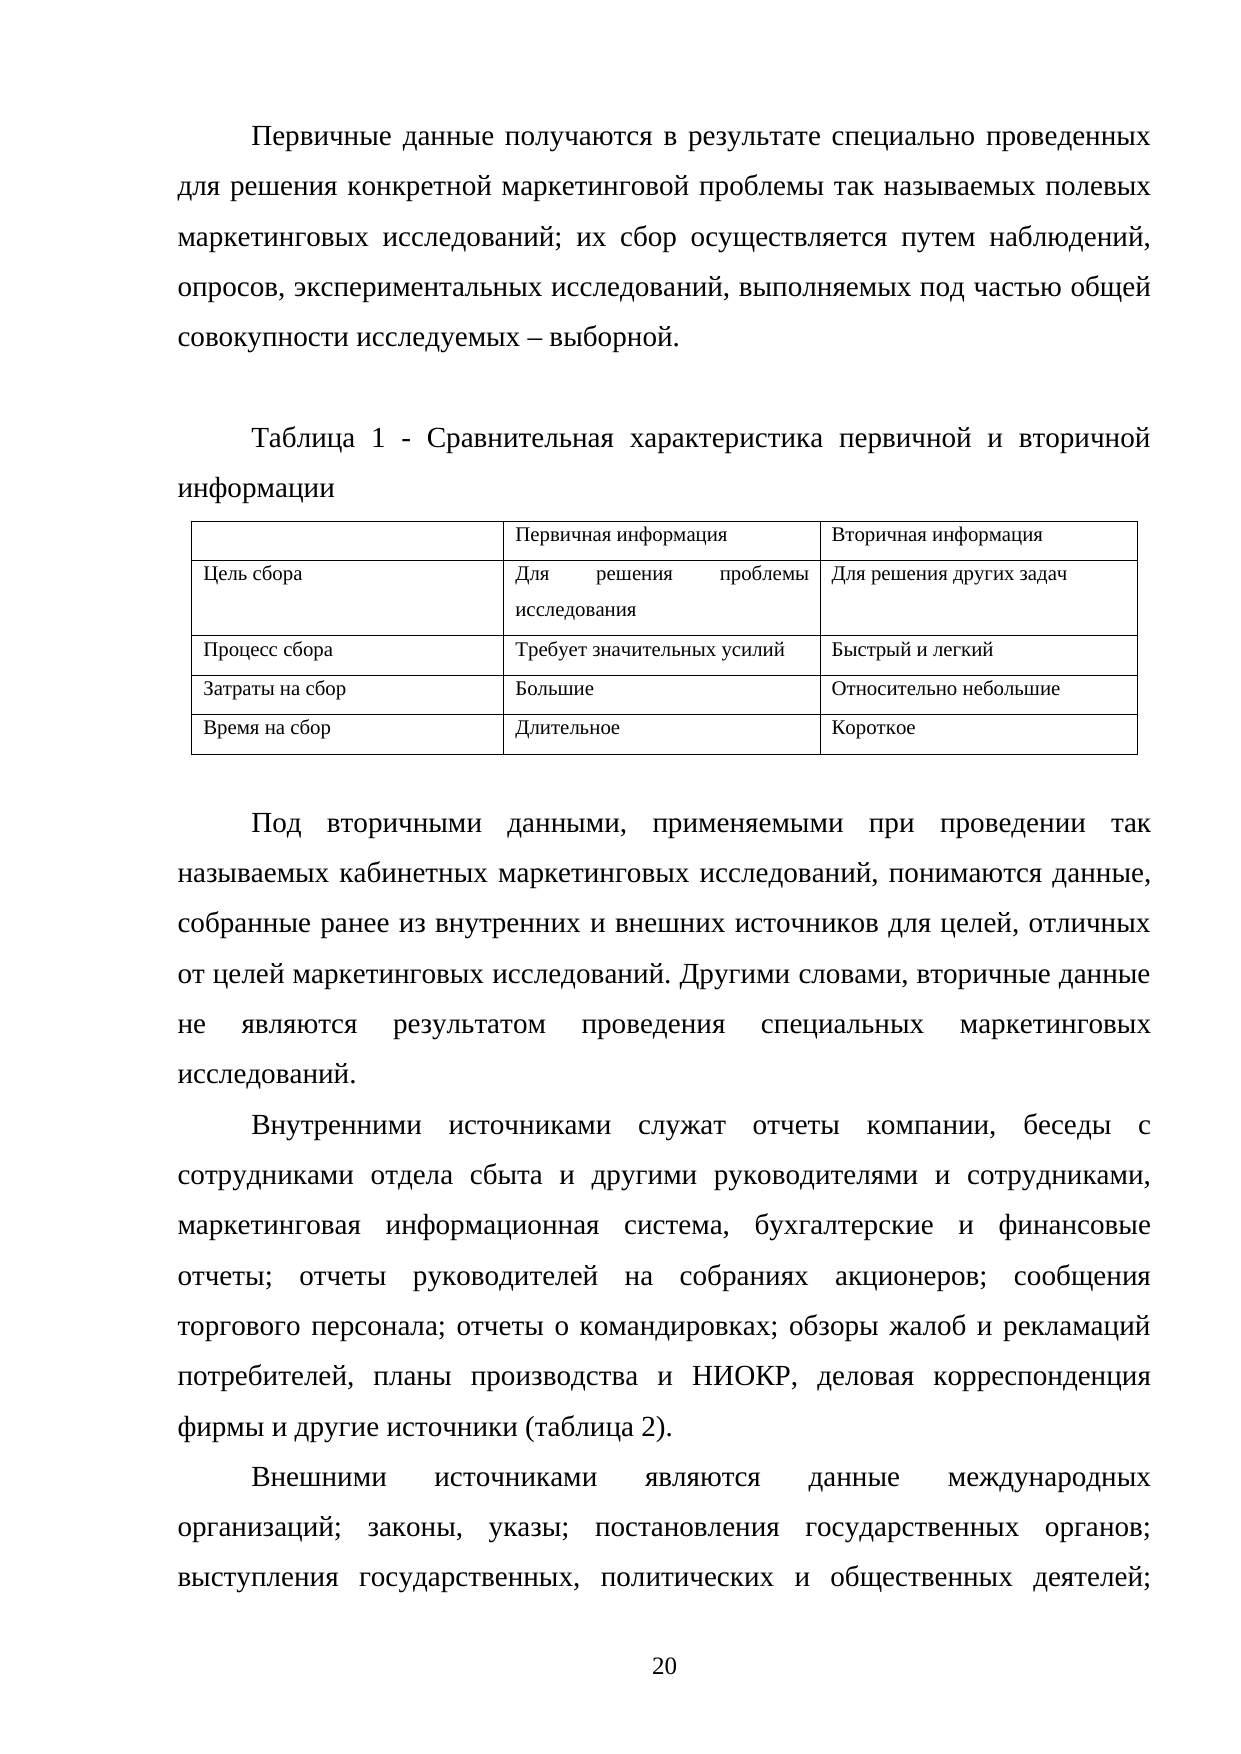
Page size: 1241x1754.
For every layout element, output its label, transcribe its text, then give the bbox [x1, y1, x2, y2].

table_header Первичная информация [504, 522, 820, 560]
table_cell Большие [504, 676, 820, 714]
table_cell Быстрый и легкий [821, 636, 1137, 675]
table_cell Цель сбора [192, 561, 503, 635]
table_cell Требует значительных усилий [504, 636, 820, 675]
text Под вторичными данными, применяемыми при проведении так называемых кабинетных маркетинговых исследований, понимаются данные, собранные ранее из внутренних и внешних источников для целей, отличных от целей маркетинговых исследований. Другими словами, вторичные данные не являются результатом проведения специальных маркетинговых исследований. [177, 805, 1152, 1090]
text Внутренними источниками служат отчеты компании, беседы с сотрудниками отдела сбыта и другими руководителями и сотрудниками, маркетинговая информационная система, бухгалтерские и финансовые отчеты; отчеты руководителей на собраниях акционеров; сообщения торгового персонала; отчеты о командировках; обзоры жалоб и рекламаций потребителей, планы производства и НИОКР, деловая корреспонденция фирмы и другие источники (таблица 2). [177, 1107, 1152, 1442]
text Таблица 1 - Сравнительная характеристика первичной и вторичной информации [177, 420, 1152, 504]
table_cell Время на сбор [192, 715, 503, 753]
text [177, 1459, 1152, 1593]
table_header [192, 522, 503, 560]
table_cell Для решения других задач [821, 561, 1137, 635]
table_cell Относительно небольшие [821, 676, 1137, 714]
table_header Вторичная информация [821, 522, 1137, 560]
text Первичные данные получаются в результате специально проведенных для решения конкретной маркетинговой проблемы так называемых полевых маркетинговых исследований; их сбор осуществляется путем наблюдений, опросов, экспериментальных исследований, выполняемых под частью общей совокупности исследуемых – выборной. [177, 118, 1152, 353]
table_cell Длительное [504, 715, 820, 753]
table_cell Короткое [821, 715, 1137, 753]
table_cell Затраты на сбор [192, 676, 503, 714]
table_cell Процесс сбора [192, 636, 503, 675]
table_cell Для решения проблемы исследования [504, 561, 820, 635]
